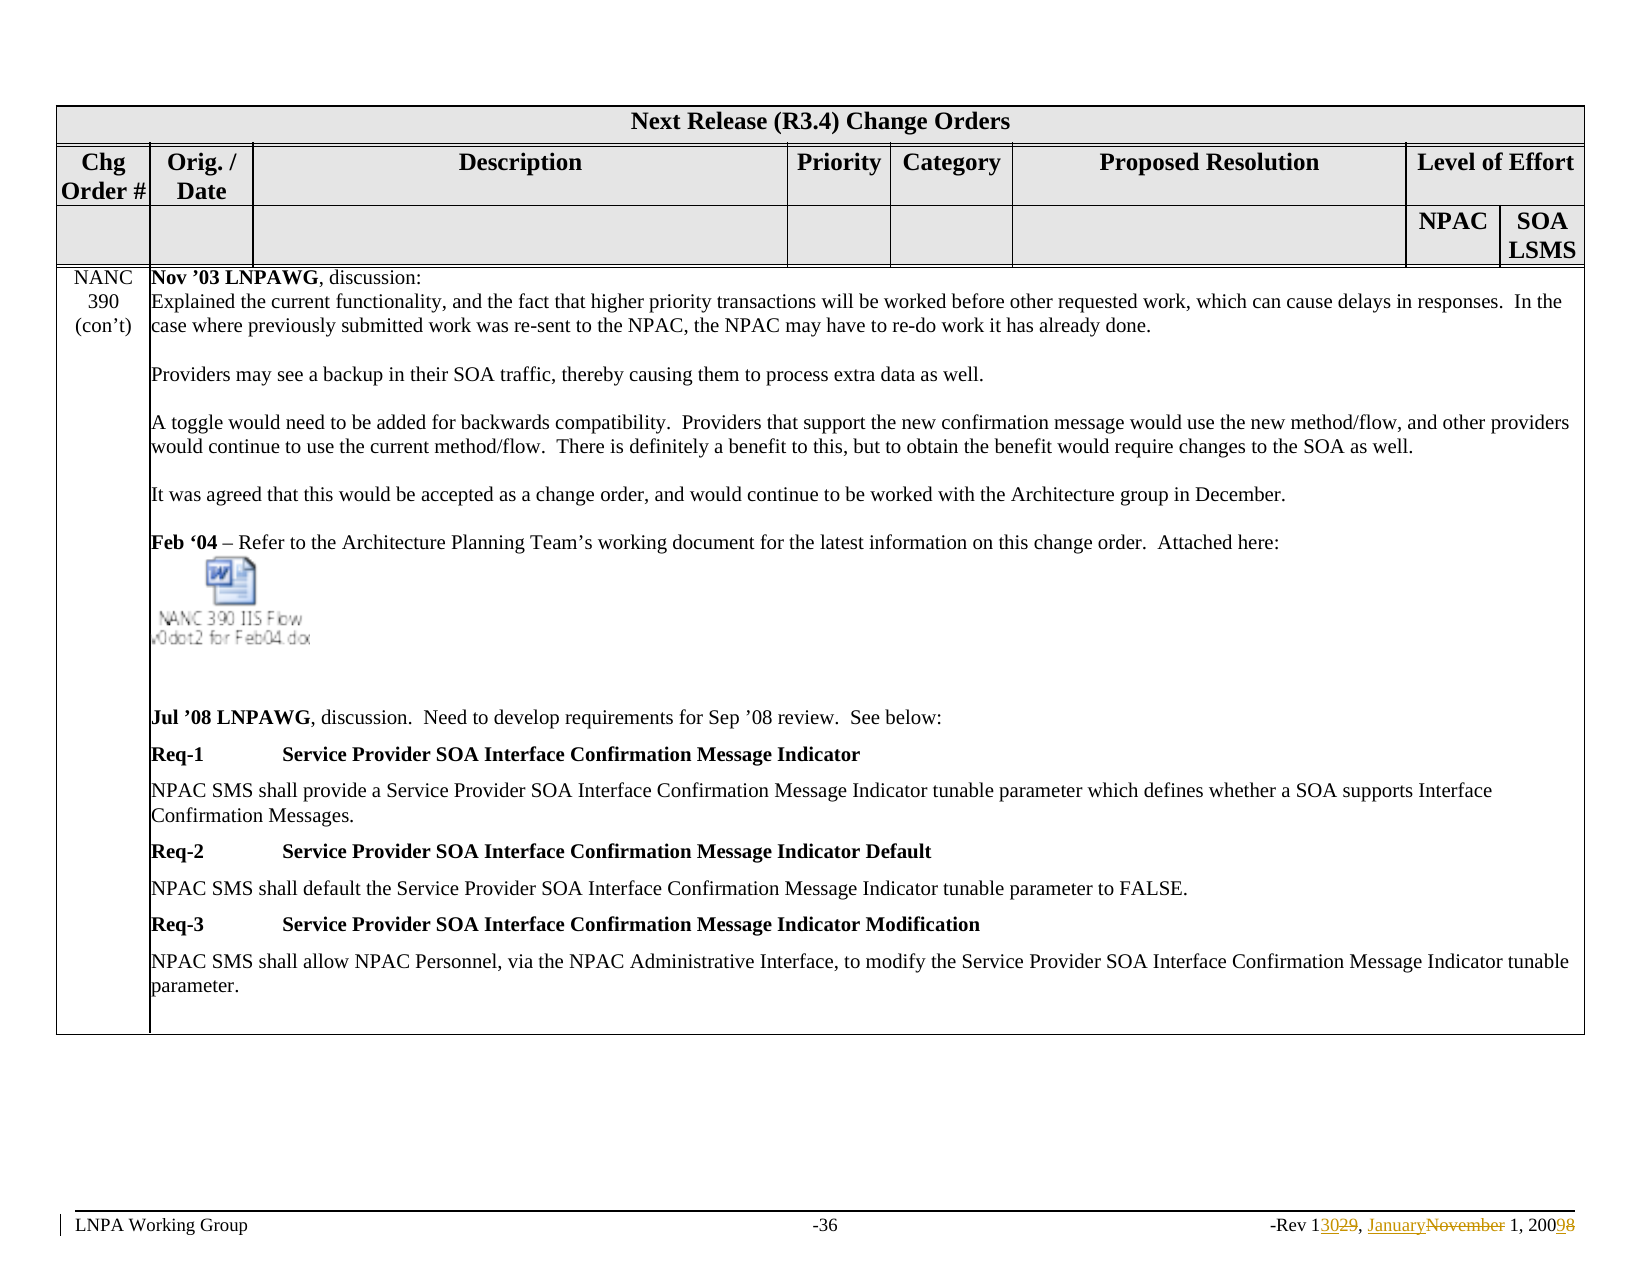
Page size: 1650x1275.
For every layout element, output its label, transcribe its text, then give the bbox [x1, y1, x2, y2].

table_cell Description [254, 147, 787, 205]
table_cell [254, 206, 787, 264]
table_cell SOA LSMS [1501, 206, 1584, 264]
table_cell Orig. / Date [151, 147, 252, 205]
table_cell Chg Order # [57, 147, 149, 205]
table_cell Nov ’03 LNPAWG, discussion: Explained the current functionality, and the fact that higher priority transactions will be worked before other requested work, which can cause delays in responses. In the case where previously submitted work was re-sent to the NPAC, the NPAC may have to re-do work it has already done. Providers may see a backup in their SOA traffic, thereby causing them to process extra data as well. A toggle would need to be added for backwards compatibility. Providers that support the new confirmation message would use the new method/flow, and other providers would continue to use the current method/flow. There is definitely a benefit to this, but to obtain the benefit would require changes to the SOA as well. It was agreed that this would be accepted as a change order, and would continue to be worked with the Architecture group in December. Feb ‘04 – Refer to the Architecture Planning Team’s working document for the latest information on this change order. Attached here: Jul ’08 LNPAWG, discussion. Need to develop requirements for Sep ’08 review. See below: Req-1 Service Provider SOA Interface Confirmation Message Indicator NPAC SMS shall provide a Service Provider SOA Interface Confirmation Message Indicator tunable parameter which defines whether a SOA supports Interface Confirmation Messages. Req-2 Service Provider SOA Interface Confirmation Message Indicator Default NPAC SMS shall default the Service Provider SOA Interface Confirmation Message Indicator tunable parameter to FALSE. Req-3 Service Provider SOA Interface Confirmation Message Indicator Modification NPAC SMS shall allow NPAC Personnel, via the NPAC Administrative Interface, to modify the Service Provider SOA Interface Confirmation Message Indicator tunable parameter. [151, 268, 1584, 1033]
table_cell Category [891, 147, 1012, 205]
table_cell Priority [788, 147, 890, 205]
table_cell [151, 206, 252, 264]
table_cell NPAC [1407, 206, 1499, 264]
table_cell [1013, 206, 1405, 264]
table_cell [891, 206, 1012, 264]
table_header Next Release (R3.4) Change Orders [57, 107, 1584, 142]
table_cell Level of Effort [1407, 147, 1584, 205]
table_cell [788, 206, 890, 264]
table_cell [57, 206, 149, 264]
table_cell NANC 390 (con’t) [57, 268, 149, 1033]
table_cell Proposed Resolution [1013, 147, 1405, 205]
